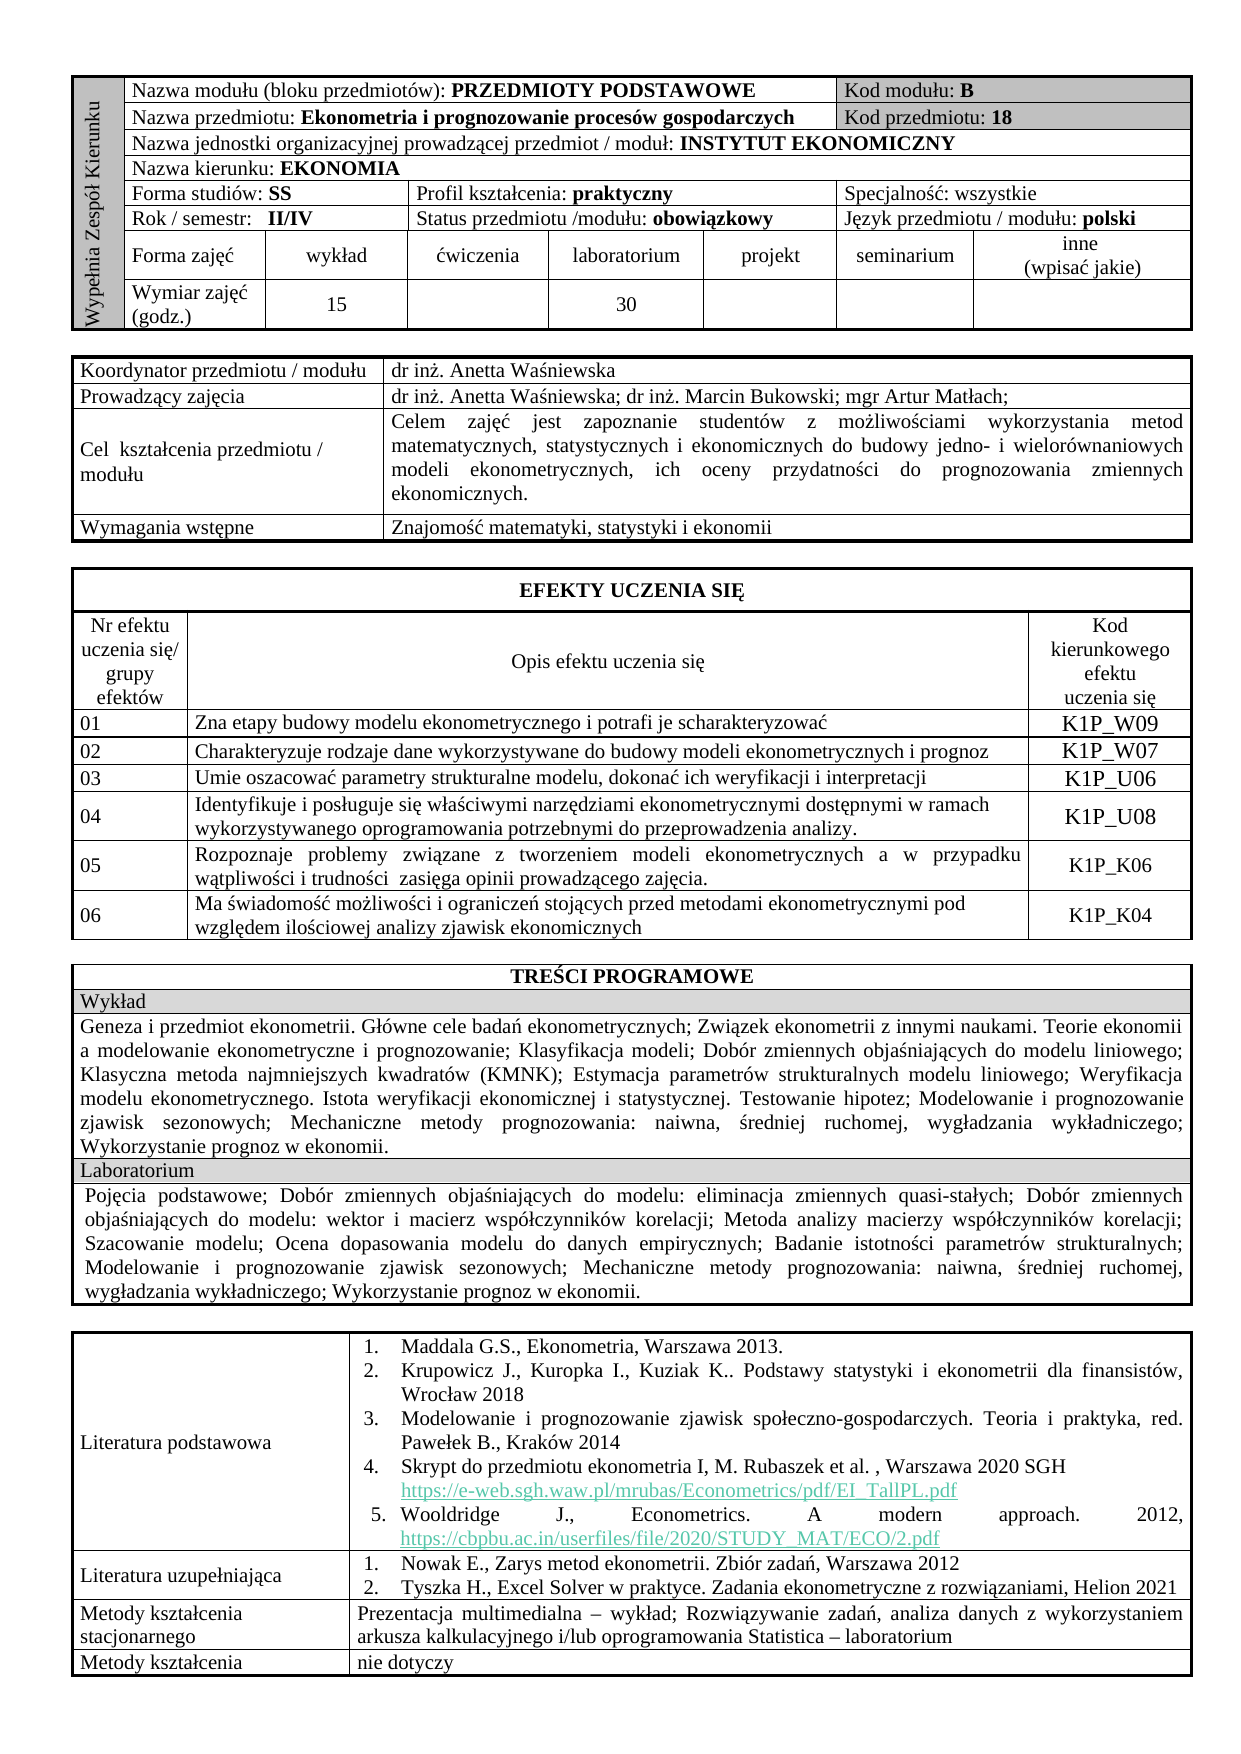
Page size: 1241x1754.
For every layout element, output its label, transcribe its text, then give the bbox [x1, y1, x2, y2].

table_cell Rok / semestr: II/IV [125, 206, 408, 230]
table_header Wypełnia Zespół Kierunku [74, 78, 124, 328]
table_cell [408, 280, 548, 328]
table_cell 01 [74, 710, 187, 736]
table_cell Celem zajęć jest zapoznanie studentów z możliwościami wykorzystania metod matematycznych, statystycznych i ekonomicznych do budowy jedno- i wielorównaniowych modeli ekonometrycznych, ich oceny przydatności do prognozowania zmiennych ekonomicznych. [384, 409, 1190, 514]
table_cell Charakteryzuje rodzaje dane wykorzystywane do budowy modeli ekonometrycznych i prognoz [188, 738, 1028, 764]
table_cell Prowadzący zajęcia [74, 384, 383, 408]
table_cell Nr efektu uczenia się/ grupy efektów [74, 613, 187, 709]
table_cell Nazwa przedmiotu: Ekonometria i prognozowanie procesów gospodarczych [125, 103, 836, 129]
table_cell wykład [266, 231, 407, 279]
table_cell Kod kierunkowego efektu uczenia się [1029, 613, 1190, 709]
table_cell inne (wpisać jakie) [974, 231, 1190, 279]
table_cell Identyfikuje i posługuje się właściwymi narzędziami ekonometrycznymi dostępnymi w ramach wykorzystywanego oprogramowania potrzebnymi do przeprowadzenia analizy. [188, 792, 1028, 840]
table_cell [837, 280, 973, 328]
table_cell Język przedmiotu / modułu: polski [837, 206, 1190, 230]
table_header Koordynator przedmiotu / modułu [74, 359, 383, 382]
table_cell Prezentacja multimedialna – wykład; Rozwiązywanie zadań, analiza danych z wykorzystaniem arkusza kalkulacyjnego i/lub oprogramowania Statistica – laboratorium [350, 1600, 1190, 1648]
table_cell 03 [74, 765, 187, 791]
table_cell Wymagania wstępne [74, 515, 383, 539]
table_cell Specjalność: wszystkie [837, 181, 1190, 205]
table_header Nazwa modułu (bloku przedmiotów): PRZEDMIOTY PODSTAWOWE [125, 78, 836, 102]
table_cell Forma zajęć [125, 231, 265, 279]
table_cell Wykład [74, 990, 1190, 1013]
table_cell Nazwa kierunku: EKONOMIA [125, 156, 1190, 179]
table_cell Rozpoznaje problemy związane z tworzeniem modeli ekonometrycznych a w przypadku wątpliwości i trudności zasięga opinii prowadzącego zajęcia. [188, 841, 1028, 889]
table_cell Kod przedmiotu: 18 [837, 103, 1190, 129]
table_cell 02 [74, 738, 187, 764]
table_cell Nowak E., Zarys metod ekonometrii. Zbiór zadań, Warszawa 2012 Tyszka H., Excel Solver w praktyce. Zadania ekonometryczne z rozwiązaniami, Helion 2021 [350, 1551, 1190, 1599]
table_cell K1P_W09 [1029, 710, 1190, 736]
table_cell Metody kształcenia stacjonarnego [74, 1600, 349, 1648]
table_cell [704, 280, 836, 328]
table_cell dr inż. Anetta Waśniewska; dr inż. Marcin Bukowski; mgr Artur Matłach; [384, 384, 1190, 408]
table_cell [974, 280, 1190, 328]
table_cell Forma studiów: SS [125, 181, 408, 205]
table_cell K1P_W07 [1029, 738, 1190, 764]
table_cell Umie oszacować parametry strukturalne modelu, dokonać ich weryfikacji i interpretacji [188, 765, 1028, 791]
table_cell seminarium [837, 231, 973, 279]
table_header TREŚCI PROGRAMOWE [74, 965, 1190, 988]
table_header EFEKTY UCZENIA SIĘ [74, 570, 1190, 610]
table_cell Profil kształcenia: praktyczny [409, 181, 836, 205]
table_cell 06 [74, 891, 187, 939]
table_cell Ma świadomość możliwości i ograniczeń stojących przed metodami ekonometrycznymi pod względem ilościowej analizy zjawisk ekonomicznych [188, 891, 1028, 939]
table_cell laboratorium [549, 231, 703, 279]
table_cell Znajomość matematyki, statystyki i ekonomii [384, 515, 1190, 539]
table_cell Zna etapy budowy modelu ekonometrycznego i potrafi je scharakteryzować [188, 710, 1028, 736]
table_header Maddala G.S., Ekonometria, Warszawa 2013. Krupowicz J., Kuropka I., Kuziak K.. Podstawy statystyki i ekonometrii dla finansistów, Wrocław 2018 Modelowanie i prognozowanie zjawisk społeczno-gospodarczych. Teoria i praktyka, red. Pawełek B., Kraków 2014 Skrypt do przedmiotu ekonometria I, M. Rubaszek et al. , Warszawa 2020 SGH https://e-web.sgh.waw.pl/mrubas/Econometrics/pdf/EI_TallPL.pdf Wooldridge J., Econometrics. A modern approach. 2012, https://cbpbu.ac.in/userfiles/file/2020/STUDY_MAT/ECO/2.pdf [350, 1334, 1190, 1550]
table_cell K1P_K04 [1029, 891, 1190, 939]
table_header Literatura podstawowa [74, 1334, 349, 1550]
table_cell Status przedmiotu /modułu: obowiązkowy [409, 206, 836, 230]
table_cell 05 [74, 841, 187, 889]
table_cell Cel kształcenia przedmiotu / modułu [74, 409, 383, 514]
table_cell K1P_U08 [1029, 792, 1190, 840]
table_cell K1P_K06 [1029, 841, 1190, 889]
table_cell projekt [704, 231, 836, 279]
table_cell Nazwa jednostki organizacyjnej prowadzącej przedmiot / moduł: INSTYTUT EKONOMICZNY [125, 130, 1190, 154]
table_cell Wymiar zajęć (godz.) [125, 280, 265, 328]
table_cell Opis efektu uczenia się [188, 613, 1028, 709]
table_cell 15 [266, 280, 407, 328]
table_cell Laboratorium [74, 1159, 1190, 1182]
table_cell Literatura uzupełniająca [74, 1551, 349, 1599]
table_cell 30 [549, 280, 703, 328]
table_cell K1P_U06 [1029, 765, 1190, 791]
table_header dr inż. Anetta Waśniewska [384, 359, 1190, 382]
table_cell Geneza i przedmiot ekonometrii. Główne cele badań ekonometrycznych; Związek ekonometrii z innymi naukami. Teorie ekonomii a modelowanie ekonometryczne i prognozowanie; Klasyfikacja modeli; Dobór zmiennych objaśniających do modelu liniowego; Klasyczna metoda najmniejszych kwadratów (KMNK); Estymacja parametrów strukturalnych modelu liniowego; Weryfikacja modelu ekonometrycznego. Istota weryfikacji ekonomicznej i statystycznej. Testowanie hipotez; Modelowanie i prognozowanie zjawisk sezonowych; Mechaniczne metody prognozowania: naiwna, średniej ruchomej, wygładzania wykładniczego; Wykorzystanie prognoz w ekonomii. [74, 1014, 1190, 1158]
table_cell nie dotyczy [350, 1650, 1190, 1674]
table_cell 04 [74, 792, 187, 840]
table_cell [74, 1650, 349, 1674]
table_cell ćwiczenia [408, 231, 548, 279]
table_cell Pojęcia podstawowe; Dobór zmiennych objaśniających do modelu: eliminacja zmiennych quasi-stałych; Dobór zmiennych objaśniających do modelu: wektor i macierz współczynników korelacji; Metoda analizy macierzy współczynników korelacji; Szacowanie modelu; Ocena dopasowania modelu do danych empirycznych; Badanie istotności parametrów strukturalnych; Modelowanie i prognozowanie zjawisk sezonowych; Mechaniczne metody prognozowania: naiwna, średniej ruchomej, wygładzania wykładniczego; Wykorzystanie prognoz w ekonomii. [74, 1184, 1190, 1303]
table_header Kod modułu: B [837, 78, 1190, 102]
